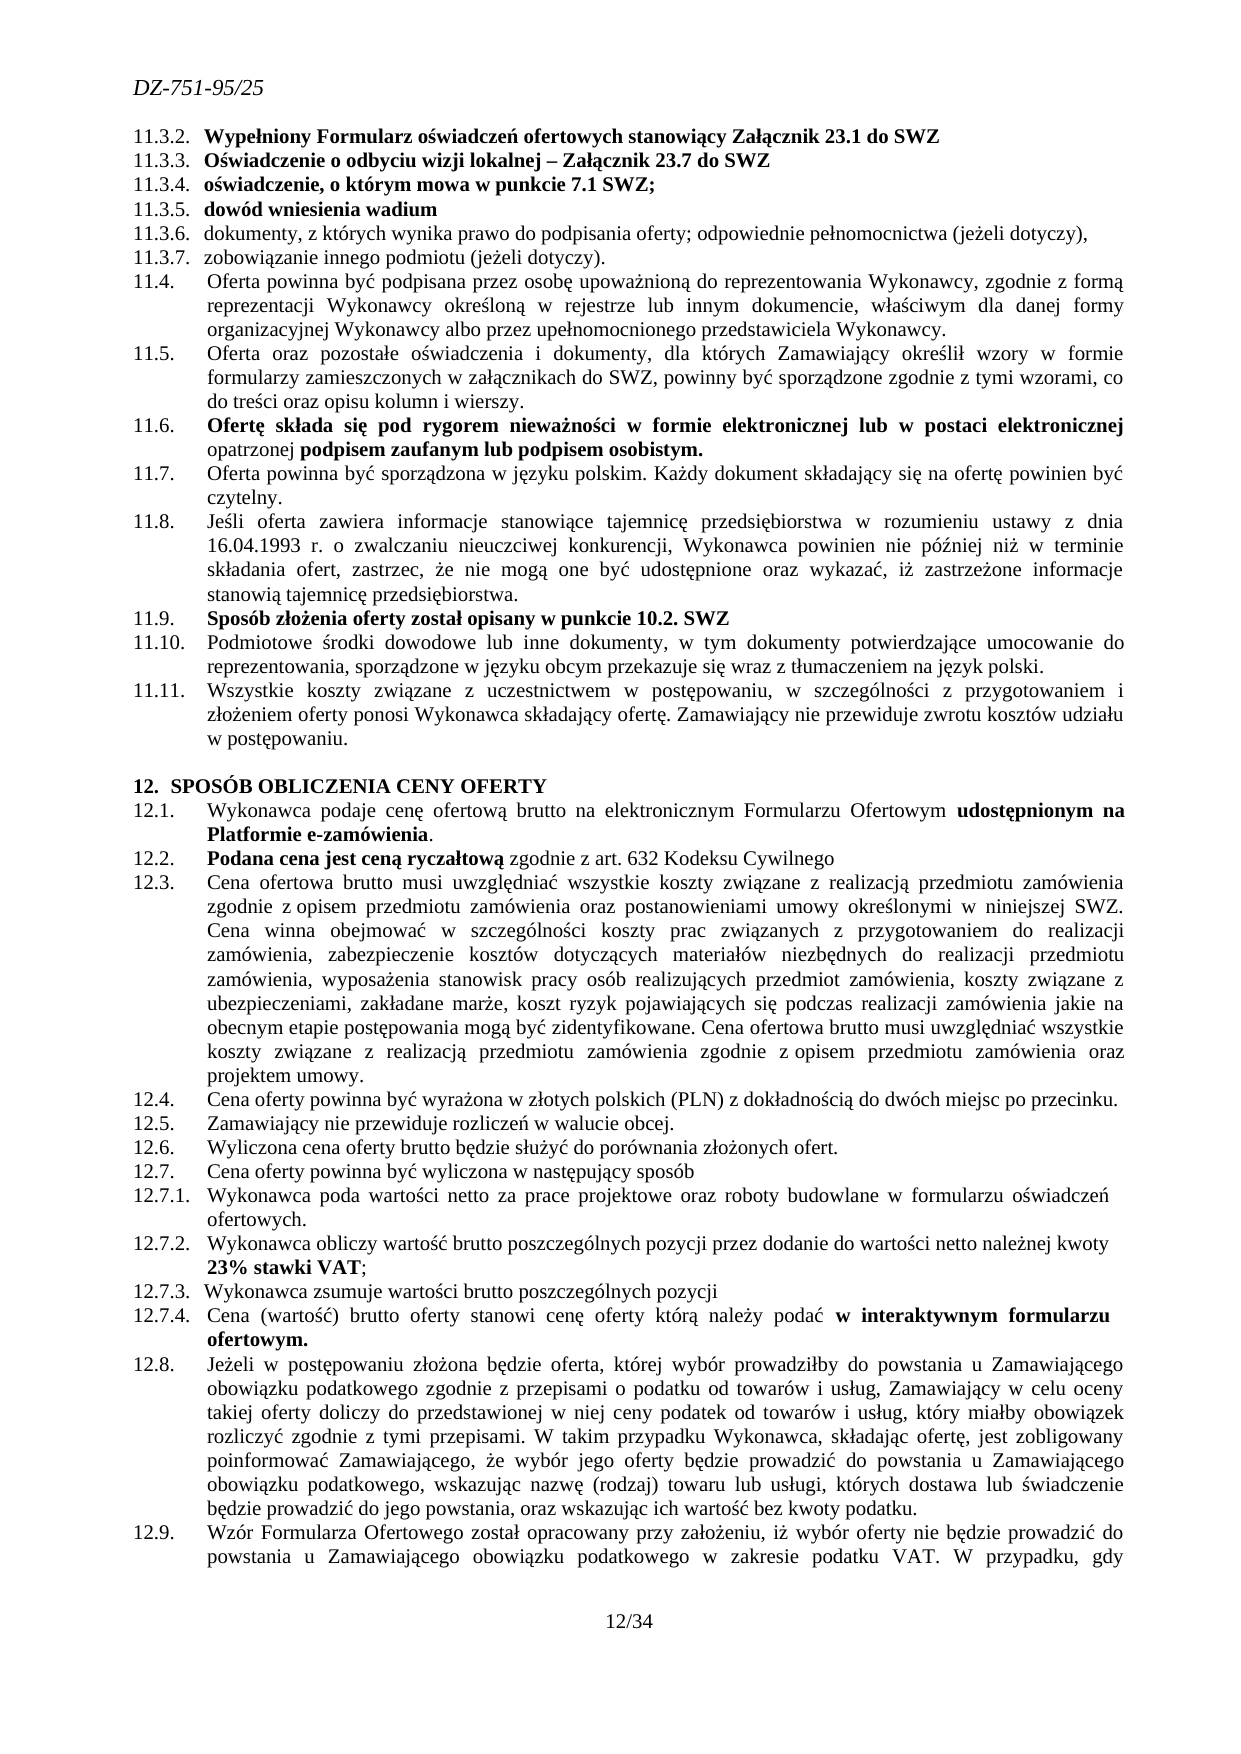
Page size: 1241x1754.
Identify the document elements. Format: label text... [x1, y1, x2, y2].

list Wykonawca poda wartości netto za prace projektowe oraz roboty budowlane w formularzu oświadczeń ofertowych. [133, 1183, 1110, 1231]
list zobowiązanie innego podmiotu (jeżeli dotyczy). [133, 244, 1123, 269]
list Jeśli oferta zawiera informacje stanowiące tajemnicę przedsiębiorstwa w rozumieniu ustawy z dnia 16.04.1993 r. o zwalczaniu nieuczciwej konkurencji, Wykonawca powinien nie później niż w terminie składania ofert, zastrzec, że nie mogą one być udostępnione oraz wykazać, iż zastrzeżone informacje stanowią tajemnicę przedsiębiorstwa. [133, 509, 1125, 606]
list Wyliczona cena oferty brutto będzie służyć do porównania złożonych ofert. [133, 1135, 1125, 1159]
list Cena oferty powinna być wyliczona w następujący sposób [133, 1159, 1125, 1183]
list Oferta powinna być podpisana przez osobę upoważnioną do reprezentowania Wykonawcy, zgodnie z formą reprezentacji Wykonawcy określoną w rejestrze lub innym dokumencie, właściwym dla danej formy organizacyjnej Wykonawcy albo przez upełnomocnionego przedstawiciela Wykonawcy. [133, 269, 1125, 341]
list Zamawiający nie przewiduje rozliczeń w walucie obcej. [133, 1111, 1125, 1135]
list Wykonawca zsumuje wartości brutto poszczególnych pozycji [133, 1279, 1110, 1303]
list Oferta powinna być sporządzona w języku polskim. Każdy dokument składający się na ofertę powinien być czytelny. [133, 461, 1125, 509]
list Sposób złożenia oferty został opisany w punkcie 10.2. SWZ [133, 606, 1125, 629]
list dokumenty, z których wynika prawo do podpisania oferty; odpowiednie pełnomocnictwa (jeżeli dotyczy), [133, 221, 1123, 244]
list Cena oferty powinna być wyrażona w złotych polskich (PLN) z dokładnością do dwóch miejsc po przecinku. [133, 1087, 1125, 1111]
list oświadczenie, o którym mowa w punkcie 7.1 SWZ; [133, 172, 1123, 196]
list Podmiotowe środki dowodowe lub inne dokumenty, w tym dokumenty potwierdzające umocowanie do reprezentowania, sporządzone w języku obcym przekazuje się wraz z tłumaczeniem na język polski. [133, 629, 1125, 678]
list Wykonawca podaje cenę ofertową brutto na elektronicznym Formularzu Ofertowym udostępnionym na Platformie e-zamówienia. [133, 798, 1125, 846]
list dowód wniesienia wadium [133, 196, 1123, 221]
list Wykonawca obliczy wartość brutto poszczególnych pozycji przez dodanie do wartości netto należnej kwoty 23% stawki VAT; [133, 1231, 1110, 1279]
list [133, 1520, 1125, 1568]
list Jeżeli w postępowaniu złożona będzie oferta, której wybór prowadziłby do powstania u Zamawiającego obowiązku podatkowego zgodnie z przepisami o podatku od towarów i usług, Zamawiający w celu oceny takiej oferty doliczy do przedstawionej w niej ceny podatek od towarów i usług, który miałby obowiązek rozliczyć zgodnie z tymi przepisami. W takim przypadku Wykonawca, składając ofertę, jest zobligowany poinformować Zamawiającego, że wybór jego oferty będzie prowadzić do powstania u Zamawiającego obowiązku podatkowego, wskazując nazwę (rodzaj) towaru lub usługi, których dostawa lub świadczenie będzie prowadzić do jego powstania, oraz wskazując ich wartość bez kwoty podatku. [133, 1351, 1125, 1520]
list Cena (wartość) brutto oferty stanowi cenę oferty którą należy podać w interaktywnym formularzu ofertowym. [133, 1303, 1110, 1351]
list SPOSÓB OBLICZENIA CENY OFERTY [133, 774, 1110, 798]
list Podana cena jest ceną ryczałtową zgodnie z art. 632 Kodeksu Cywilnego [133, 846, 1125, 870]
list Oświadczenie o odbyciu wizji lokalnej – Załącznik 23.7 do SWZ [133, 148, 1125, 172]
list Oferta oraz pozostałe oświadczenia i dokumenty, dla których Zamawiający określił wzory w formie formularzy zamieszczonych w załącznikach do SWZ, powinny być sporządzone zgodnie z tymi wzorami, co do treści oraz opisu kolumn i wierszy. [133, 341, 1125, 413]
list Wszystkie koszty związane z uczestnictwem w postępowaniu, w szczególności z przygotowaniem i złożeniem oferty ponosi Wykonawca składający ofertę. Zamawiający nie przewiduje zwrotu kosztów udziału w postępowaniu. [133, 678, 1125, 750]
list Ofertę składa się pod rygorem nieważności w formie elektronicznej lub w postaci elektronicznej opatrzonej podpisem zaufanym lub podpisem osobistym. [133, 413, 1125, 461]
list Wypełniony Formularz oświadczeń ofertowych stanowiący Załącznik 23.1 do SWZ [133, 124, 1125, 148]
list Cena ofertowa brutto musi uwzględniać wszystkie koszty związane z realizacją przedmiotu zamówienia zgodnie z opisem przedmiotu zamówienia oraz postanowieniami umowy określonymi w niniejszej SWZ. Cena winna obejmować w szczególności koszty prac związanych z przygotowaniem do realizacji zamówienia, zabezpieczenie kosztów dotyczących materiałów niezbędnych do realizacji przedmiotu zamówienia, wyposażenia stanowisk pracy osób realizujących przedmiot zamówienia, koszty związane z ubezpieczeniami, zakładane marże, koszt ryzyk pojawiających się podczas realizacji zamówienia jakie na obecnym etapie postępowania mogą być zidentyfikowane. Cena ofertowa brutto musi uwzględniać wszystkie koszty związane z realizacją przedmiotu zamówienia zgodnie z opisem przedmiotu zamówienia oraz projektem umowy. [133, 870, 1125, 1087]
